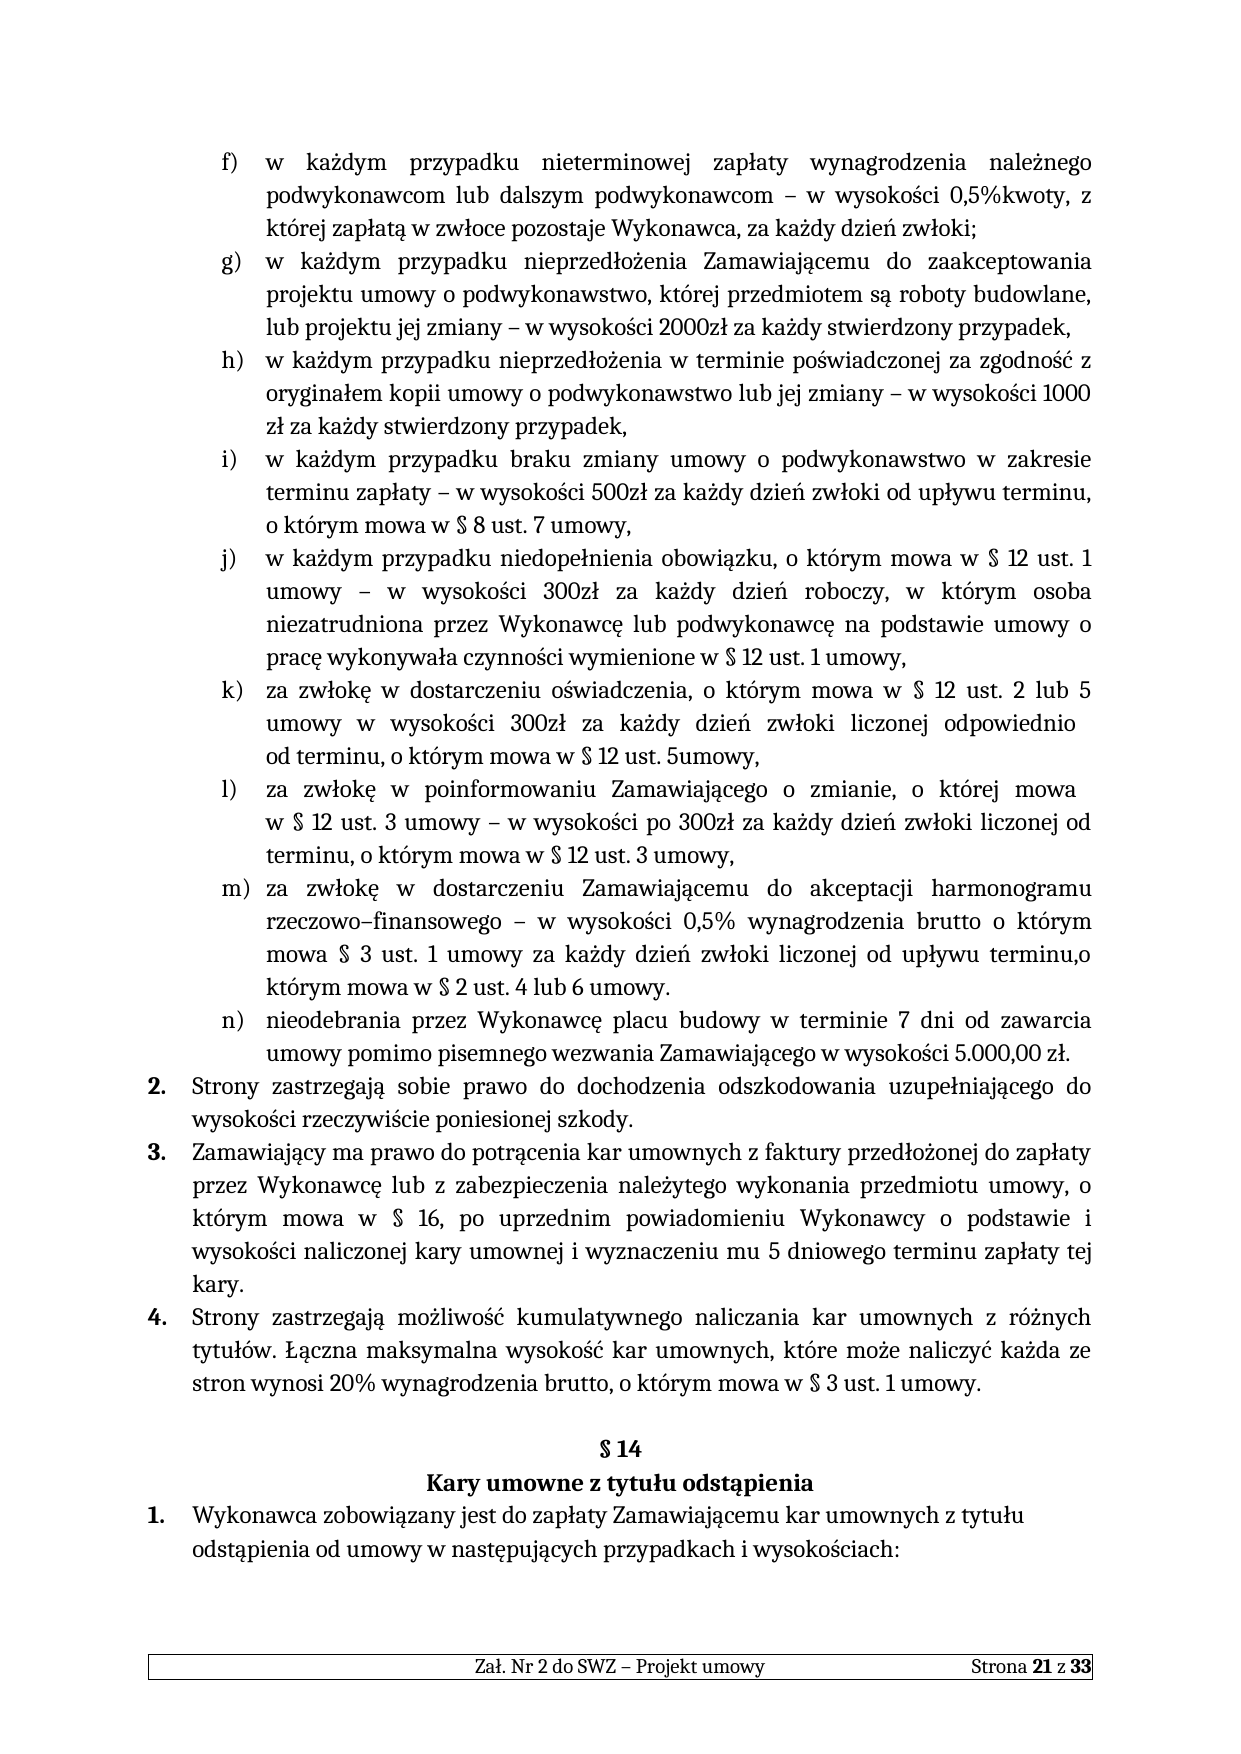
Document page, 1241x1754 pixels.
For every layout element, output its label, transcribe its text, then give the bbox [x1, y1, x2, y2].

text § 14 [148, 1435, 1093, 1464]
list za zwłokę w dostarczeniu Zamawiającemu do akceptacji harmonogramu rzeczowo–finansowego – w wysokości 0,5% wynagrodzenia brutto o którym mowa § 3 ust. 1 umowy za każdy dzień zwłoki liczonej od upływu terminu,o którym mowa w § 2 ust. 4 lub 6 umowy. [221, 874, 1093, 1002]
list Wykonawca zobowiązany jest do zapłaty Zamawiającemu kar umownych z tytułu odstąpienia od umowy w następujących przypadkach i wysokościach: [148, 1501, 1093, 1563]
text Kary umowne z tytułu odstąpienia [148, 1468, 1093, 1497]
list Zamawiający ma prawo do potrącenia kar umownych z faktury przedłożonej do zapłaty przez Wykonawcę lub z zabezpieczenia należytego wykonania przedmiotu umowy, o którym mowa w § 16, po uprzednim powiadomieniu Wykonawcy o podstawie i wysokości naliczonej kary umownej i wyznaczeniu mu 5 dniowego terminu zapłaty tej kary. [148, 1138, 1093, 1299]
list Strony zastrzegają sobie prawo do dochodzenia odszkodowania uzupełniającego do wysokości rzeczywiście poniesionej szkody. [148, 1072, 1093, 1134]
list w każdym przypadku braku zmiany umowy o podwykonawstwo w zakresie terminu zapłaty – w wysokości 500zł za każdy dzień zwłoki od upływu terminu, o którym mowa w § 8 ust. 7 umowy, [221, 445, 1093, 539]
list w każdym przypadku nieterminowej zapłaty wynagrodzenia należnego podwykonawcom lub dalszym podwykonawcom – w wysokości 0,5%kwoty, z której zapłatą w zwłoce pozostaje Wykonawca, za każdy dzień zwłoki; [221, 148, 1093, 242]
list za zwłokę w poinformowaniu Zamawiającego o zmianie, o której mowa w § 12 ust. 3 umowy – w wysokości po 300zł za każdy dzień zwłoki liczonej od terminu, o którym mowa w § 12 ust. 3 umowy, [221, 775, 1093, 870]
list za zwłokę w dostarczeniu oświadczenia, o którym mowa w § 12 ust. 2 lub 5 umowy w wysokości 300zł za każdy dzień zwłoki liczonej odpowiednio od terminu, o którym mowa w § 12 ust. 5umowy, [221, 676, 1093, 771]
list w każdym przypadku nieprzedłożenia w terminie poświadczonej za zgodność z oryginałem kopii umowy o podwykonawstwo lub jej zmiany – w wysokości 1000 zł za każdy stwierdzony przypadek, [221, 346, 1093, 441]
list Strony zastrzegają możliwość kumulatywnego naliczania kar umownych z różnych tytułów. Łączna maksymalna wysokość kar umownych, które może naliczyć każda ze stron wynosi 20% wynagrodzenia brutto, o którym mowa w § 3 ust. 1 umowy. [148, 1303, 1093, 1398]
list nieodebrania przez Wykonawcę placu budowy w terminie 7 dni od zawarcia umowy pomimo pisemnego wezwania Zamawiającego w wysokości 5.000,00 zł. [221, 1006, 1093, 1068]
list w każdym przypadku nieprzedłożenia Zamawiającemu do zaakceptowania projektu umowy o podwykonawstwo, której przedmiotem są roboty budowlane, lub projektu jej zmiany – w wysokości 2000zł za każdy stwierdzony przypadek, [221, 247, 1093, 341]
list w każdym przypadku niedopełnienia obowiązku, o którym mowa w § 12 ust. 1 umowy – w wysokości 300zł za każdy dzień roboczy, w którym osoba niezatrudniona przez Wykonawcę lub podwykonawcę na podstawie umowy o pracę wykonywała czynności wymienione w § 12 ust. 1 umowy, [221, 544, 1093, 672]
